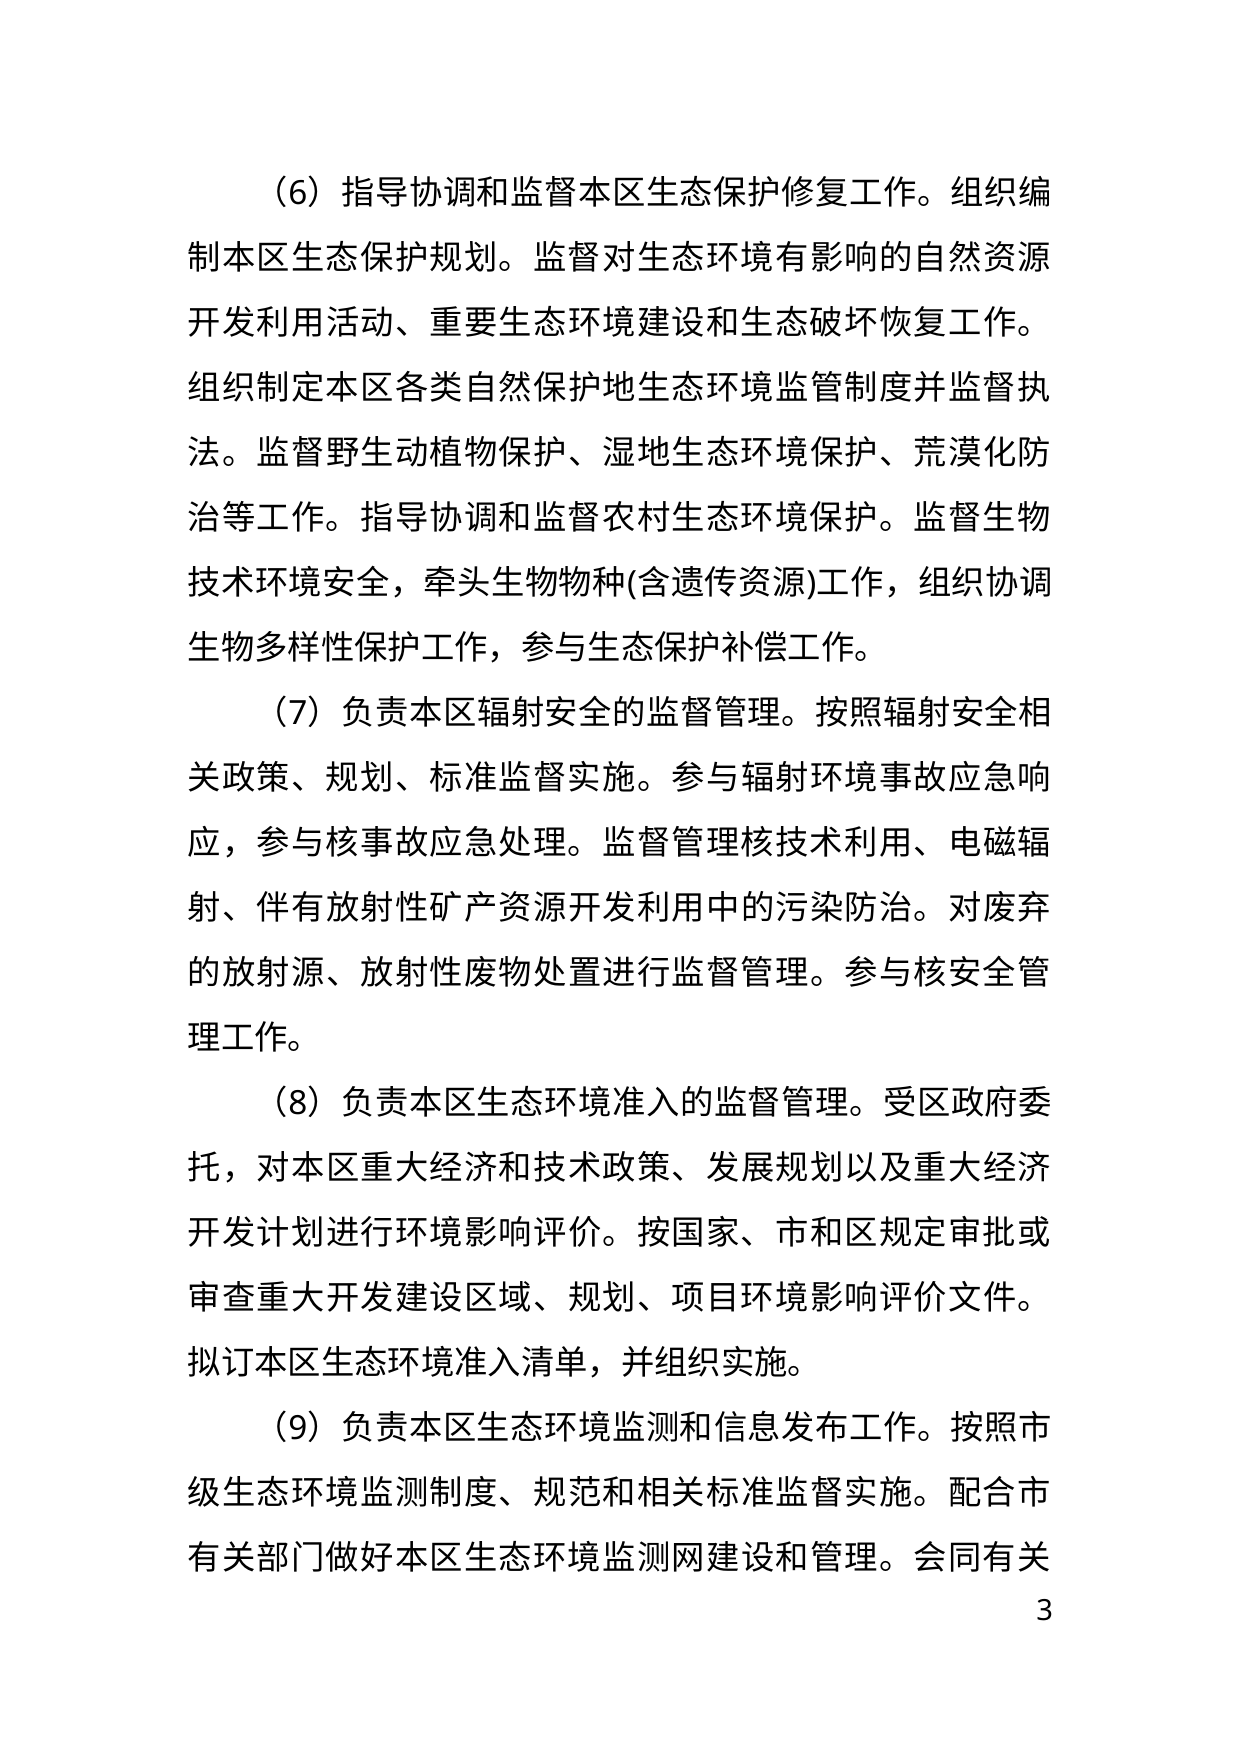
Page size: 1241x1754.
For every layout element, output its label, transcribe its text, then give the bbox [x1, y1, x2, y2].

text （8）负责本区生态环境准入的监督管理。受区政府委托，对本区重大经济和技术政策、发展规划以及重大经济开发计划进行环境影响评价。按国家、市和区规定审批或审查重大开发建设区域、规划、项目环境影响评价文件。拟订本区生态环境准入清单，并组织实施。 [187, 1068, 1053, 1393]
text （7）负责本区辐射安全的监督管理。按照辐射安全相关政策、规划、标准监督实施。参与辐射环境事故应急响应，参与核事故应急处理。监督管理核技术利用、电磁辐射、伴有放射性矿产资源开发利用中的污染防治。对废弃的放射源、放射性废物处置进行监督管理。参与核安全管理工作。 [187, 678, 1053, 1068]
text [187, 1393, 1053, 1588]
text （6）指导协调和监督本区生态保护修复工作。组织编制本区生态保护规划。监督对生态环境有影响的自然资源开发利用活动、重要生态环境建设和生态破坏恢复工作。组织制定本区各类自然保护地生态环境监管制度并监督执法。监督野生动植物保护、湿地生态环境保护、荒漠化防治等工作。指导协调和监督农村生态环境保护。监督生物技术环境安全，牵头生物物种(含遗传资源)工作，组织协调生物多样性保护工作，参与生态保护补偿工作。 [187, 158, 1053, 678]
